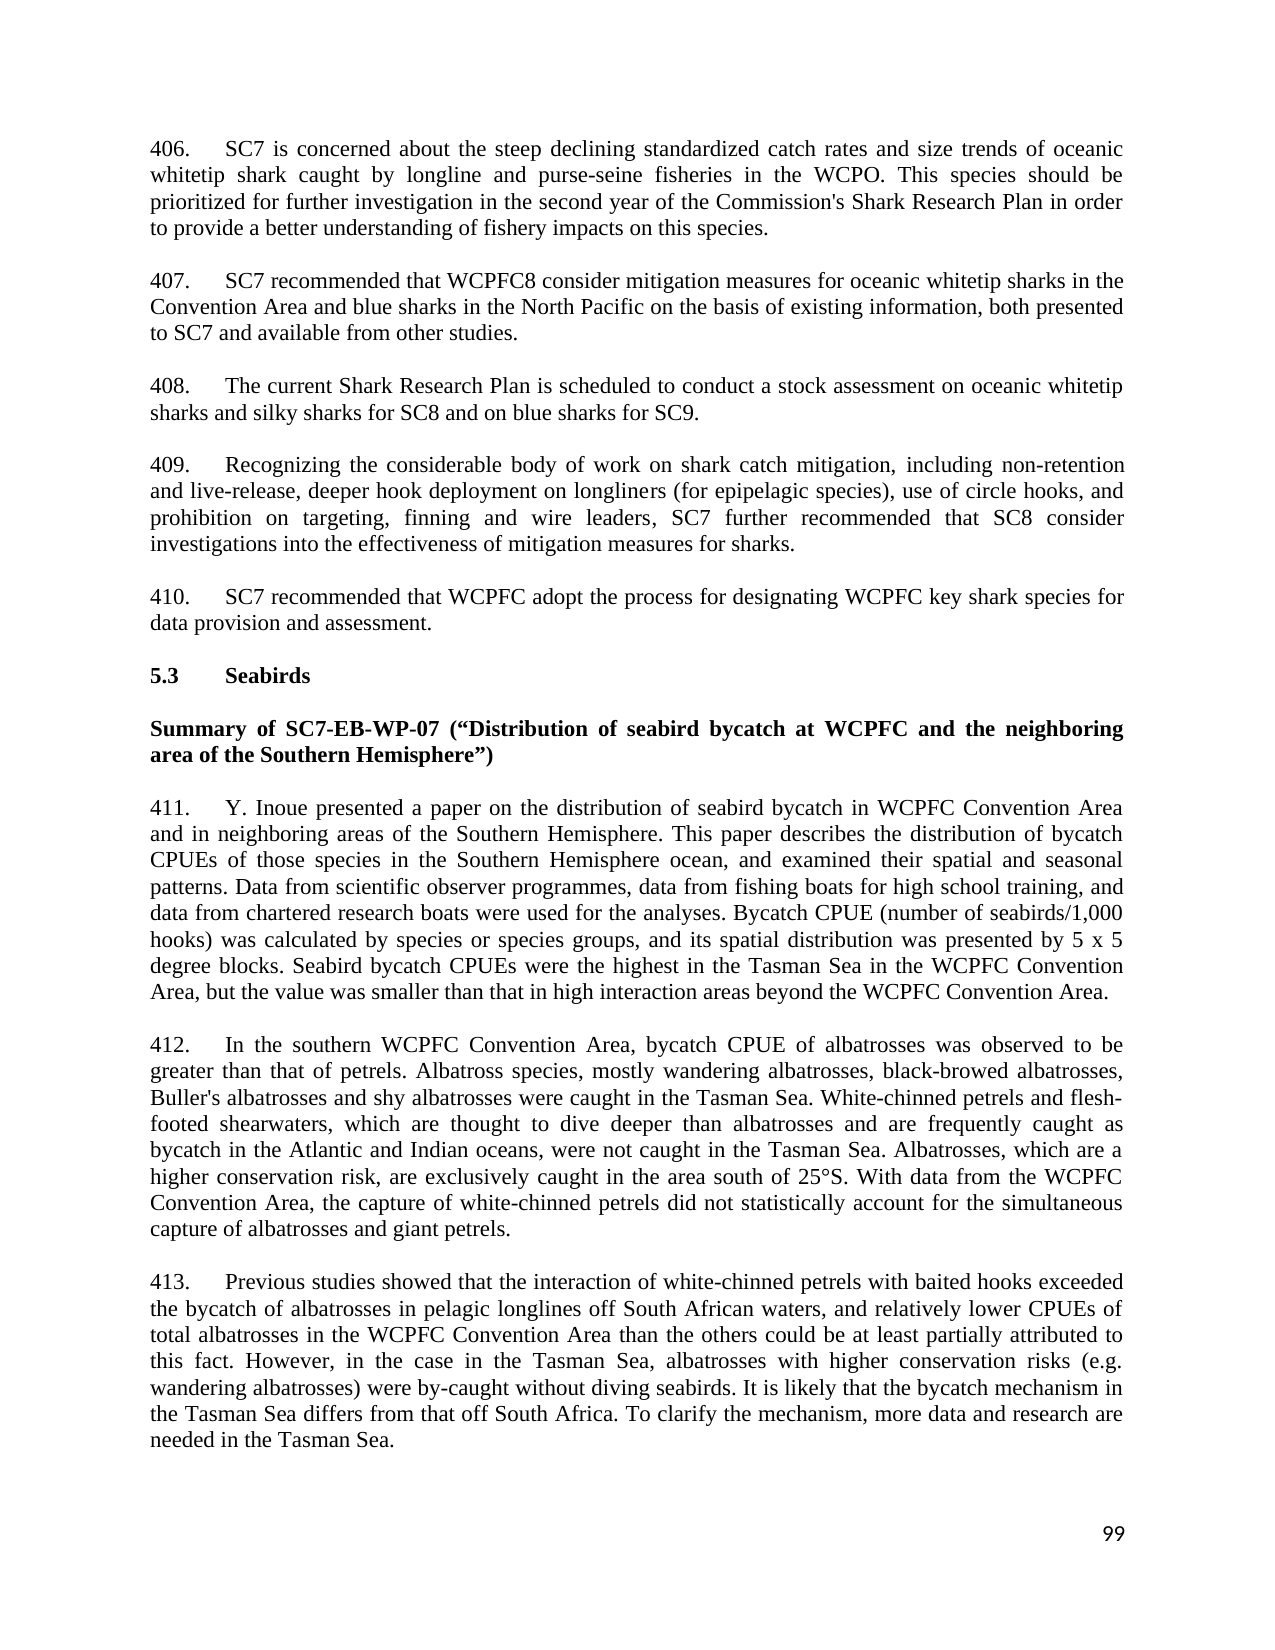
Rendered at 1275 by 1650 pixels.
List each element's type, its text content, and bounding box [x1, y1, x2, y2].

list SC7 is concerned about the steep declining standardized catch rates and size trends of oceanic whitetip shark caught by longline and purse-seine fisheries in the WCPO. This species should be prioritized for further investigation in the second year of the Commission's Shark Research Plan in order to provide a better understanding of fishery impacts on this species. [150, 135, 1125, 240]
list The current Shark Research Plan is scheduled to conduct a stock assessment on oceanic whitetip sharks and silky sharks for SC8 and on blue sharks for SC9. [150, 372, 1125, 425]
list In the southern WCPFC Convention Area, bycatch CPUE of albatrosses was observed to be greater than that of petrels. Albatross species, mostly wandering albatrosses, black-browed albatrosses, Buller's albatrosses and shy albatrosses were caught in the Tasman Sea. White-chinned petrels and flesh-footed shearwaters, which are thought to dive deeper than albatrosses and are frequently caught as bycatch in the Atlantic and Indian oceans, were not caught in the Tasman Sea. Albatrosses, which are a higher conservation risk, are exclusively caught in the area south of 25°S. With data from the WCPFC Convention Area, the capture of white-chinned petrels did not statistically account for the simultaneous capture of albatrosses and giant petrels. [150, 1031, 1125, 1242]
text 5.3 Seabirds [150, 662, 1125, 688]
list Y. Inoue presented a paper on the distribution of seabird bycatch in WCPFC Convention Area and in neighboring areas of the Southern Hemisphere. This paper describes the distribution of bycatch CPUEs of those species in the Southern Hemisphere ocean, and examined their spatial and seasonal patterns. Data from scientific observer programmes, data from fishing boats for high school training, and data from chartered research boats were used for the analyses. Bycatch CPUE (number of seabirds/1,000 hooks) was calculated by species or species groups, and its spatial distribution was presented by 5 x 5 degree blocks. Seabird bycatch CPUEs were the highest in the Tasman Sea in the WCPFC Convention Area, but the value was smaller than that in high interaction areas beyond the WCPFC Convention Area. [150, 794, 1125, 1005]
list SC7 recommended that WCPFC adopt the process for designating WCPFC key shark species for data provision and assessment. [150, 583, 1125, 636]
list SC7 recommended that WCPFC8 consider mitigation measures for oceanic whitetip sharks in the Convention Area and blue sharks in the North Pacific on the basis of existing information, both presented to SC7 and available from other studies. [150, 267, 1125, 346]
list Recognizing the considerable body of work on shark catch mitigation, including non-retention and live-release, deeper hook deployment on longliners (for epipelagic species), use of circle hooks, and prohibition on targeting, finning and wire leaders, SC7 further recommended that SC8 consider investigations into the effectiveness of mitigation measures for sharks. [150, 451, 1125, 557]
text Summary of SC7-EB-WP-07 (“Distribution of seabird bycatch at WCPFC and the neighboring area of the Southern Hemisphere”) [150, 715, 1125, 767]
list Previous studies showed that the interaction of white-chinned petrels with baited hooks exceeded the bycatch of albatrosses in pelagic longlines off South African waters, and relatively lower CPUEs of total albatrosses in the WCPFC Convention Area than the others could be at least partially attributed to this fact. However, in the case in the Tasman Sea, albatrosses with higher conservation risks (e.g. wandering albatrosses) were by-caught without diving seabirds. It is likely that the bycatch mechanism in the Tasman Sea differs from that off South Africa. To clarify the mechanism, more data and research are needed in the Tasman Sea. [150, 1268, 1125, 1453]
